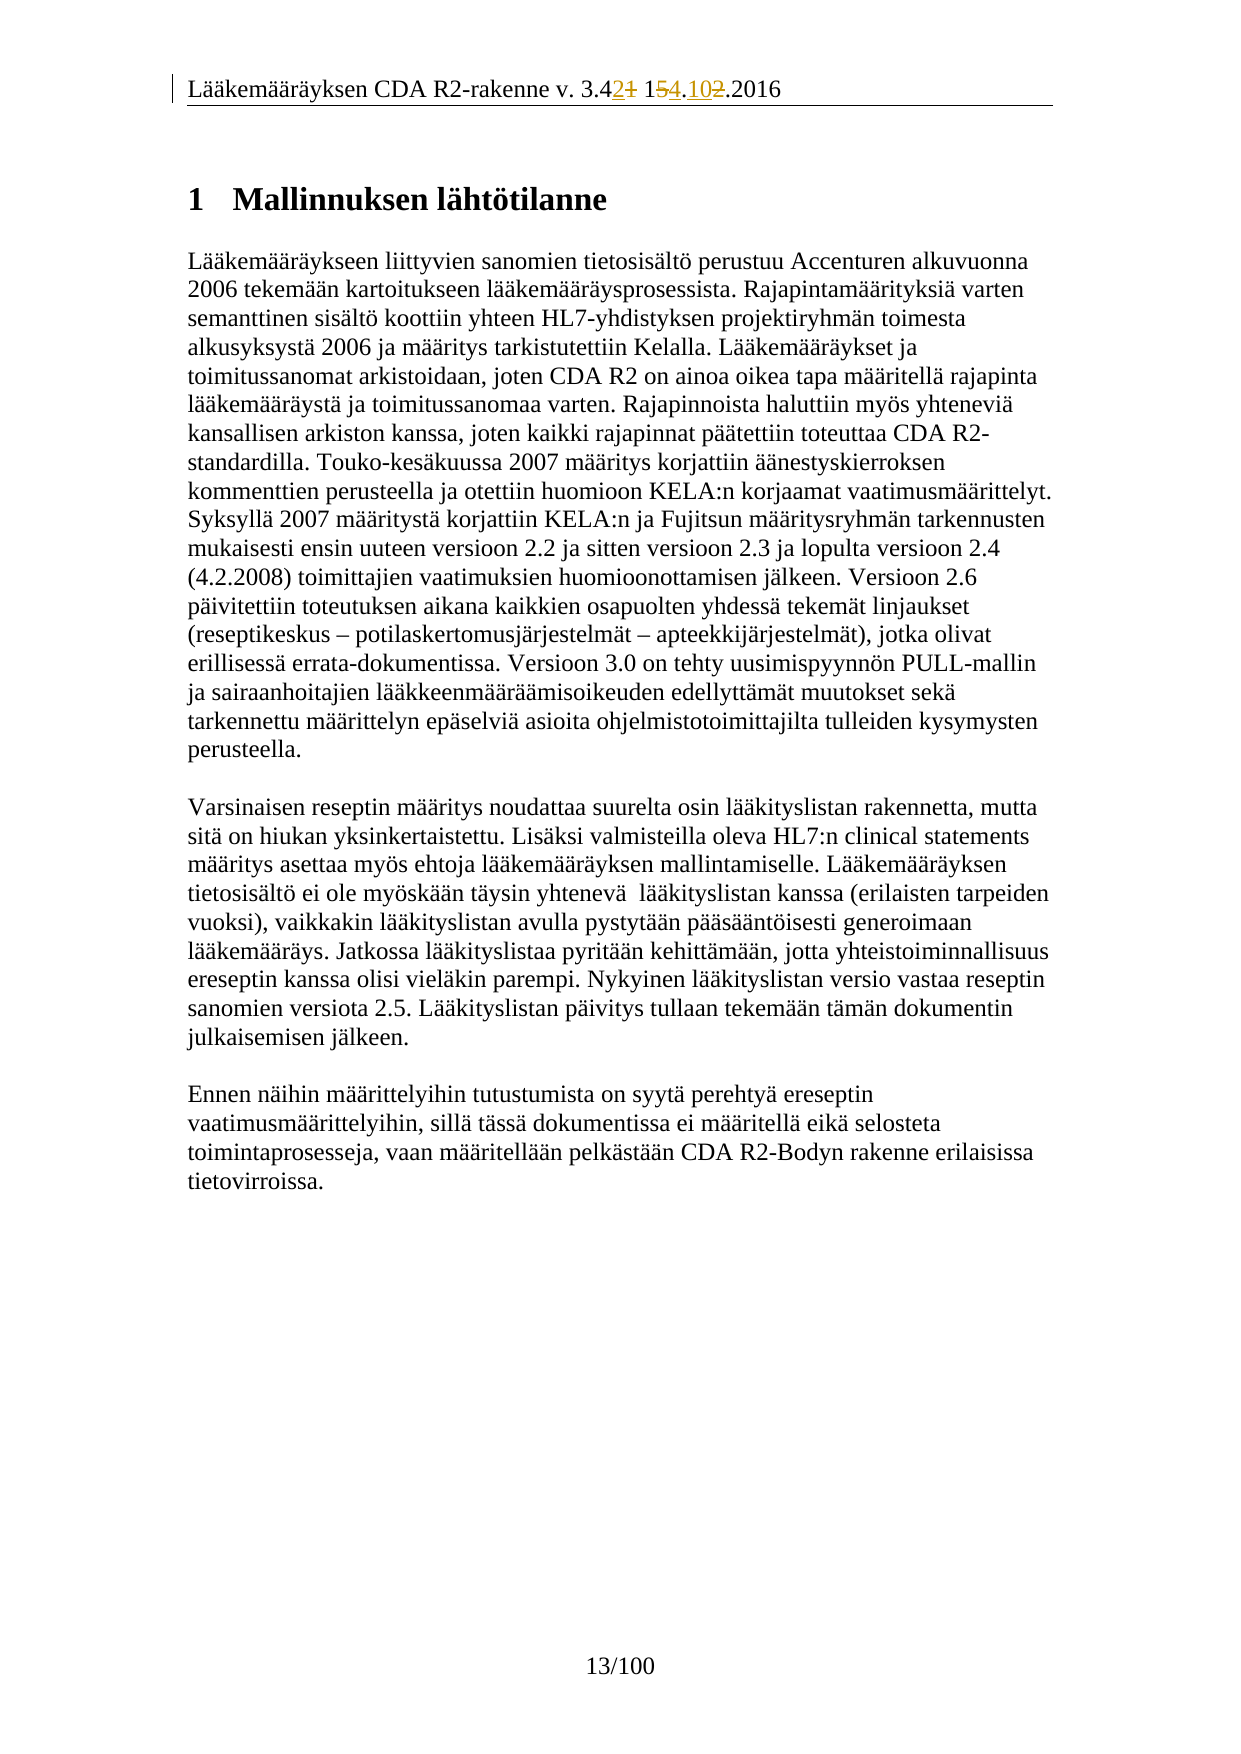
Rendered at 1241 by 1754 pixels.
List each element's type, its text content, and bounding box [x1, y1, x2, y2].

subtitle Mallinnuksen lähtötilanne [187, 179, 1053, 217]
text Varsinaisen reseptin määritys noudattaa suurelta osin lääkityslistan rakennetta, mutta sitä on hiukan yksinkertaistettu. Lisäksi valmisteilla oleva HL7:n clinical statements määritys asettaa myös ehtoja lääkemääräyksen mallintamiselle. Lääkemääräyksen tietosisältö ei ole myöskään täysin yhtenevä lääkityslistan kanssa (erilaisten tarpeiden vuoksi), vaikkakin lääkityslistan avulla pystytään pääsääntöisesti generoimaan lääkemääräys. Jatkossa lääkityslistaa pyritään kehittämään, jotta yhteistoiminnallisuus ereseptin kanssa olisi vieläkin parempi. Nykyinen lääkityslistan versio vastaa reseptin sanomien versiota 2.5. Lääkityslistan päivitys tullaan tekemään tämän dokumentin julkaisemisen jälkeen. [187, 792, 1053, 1051]
text Lääkemääräykseen liittyvien sanomien tietosisältö perustuu Accenturen alkuvuonna 2006 tekemään kartoitukseen lääkemääräysprosessista. Rajapintamäärityksiä varten semanttinen sisältö koottiin yhteen HL7-yhdistyksen projektiryhmän toimesta alkusyksystä 2006 ja määritys tarkistutettiin Kelalla. Lääkemääräykset ja toimitussanomat arkistoidaan, joten CDA R2 on ainoa oikea tapa määritellä rajapinta lääkemääräystä ja toimitussanomaa varten. Rajapinnoista haluttiin myös yhteneviä kansallisen arkiston kanssa, joten kaikki rajapinnat päätettiin toteuttaa CDA R2-standardilla. Touko-kesäkuussa 2007 määritys korjattiin äänestyskierroksen kommenttien perusteella ja otettiin huomioon KELA:n korjaamat vaatimusmäärittelyt. Syksyllä 2007 määritystä korjattiin KELA:n ja Fujitsun määritysryhmän tarkennusten mukaisesti ensin uuteen versioon 2.2 ja sitten versioon 2.3 ja lopulta versioon 2.4 (4.2.2008) toimittajien vaatimuksien huomioonottamisen jälkeen. Versioon 2.6 päivitettiin toteutuksen aikana kaikkien osapuolten yhdessä tekemät linjaukset (reseptikeskus – potilaskertomusjärjestelmät – apteekkijärjestelmät), jotka olivat erillisessä errata-dokumentissa. Versioon 3.0 on tehty uusimispyynnön PULL-mallin ja sairaanhoitajien lääkkeenmääräämisoikeuden edellyttämät muutokset sekä tarkennettu määrittelyn epäselviä asioita ohjelmistotoimittajilta tulleiden kysymysten perusteella. [187, 246, 1053, 763]
text Ennen näihin määrittelyihin tutustumista on syytä perehtyä ereseptin vaatimusmäärittelyihin, sillä tässä dokumentissa ei määritellä eikä selosteta toimintaprosesseja, vaan määritellään pelkästään CDA R2-Bodyn rakenne erilaisissa tietovirroissa. [187, 1079, 1053, 1194]
